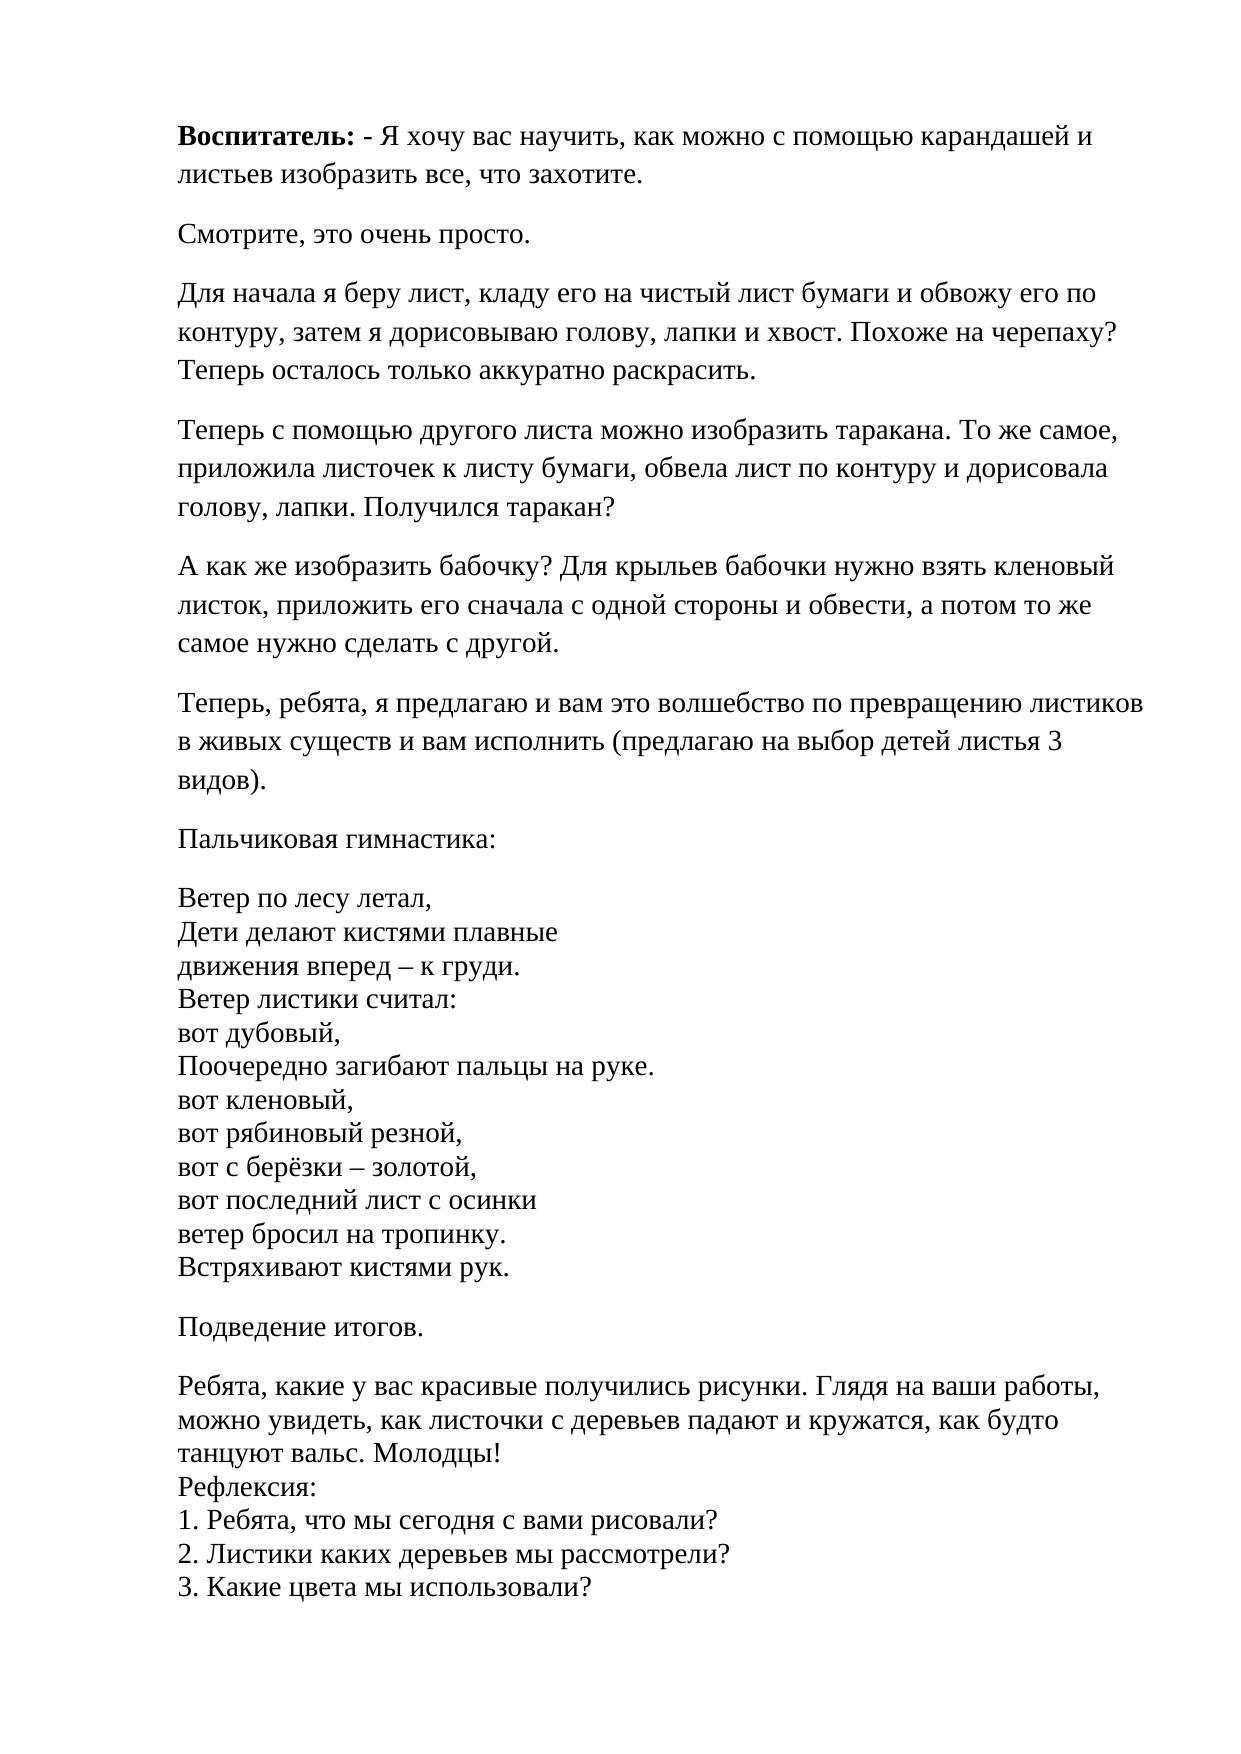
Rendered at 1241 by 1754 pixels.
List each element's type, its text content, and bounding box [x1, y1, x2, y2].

text Ветер по лесу летал, [177, 881, 1152, 914]
text Подведение итогов. [177, 1309, 1152, 1342]
text вот рябиновый резной, [177, 1115, 1152, 1149]
text Пальчиковая гимнастика: [177, 821, 1152, 855]
text А как же изобразить бабочку? Для крыльев бабочки нужно взять кленовый листок, приложить его сначала с одной стороны и обвести, а потом то же самое нужно сделать с другой. [177, 548, 1152, 659]
text Рефлексия: [177, 1469, 1152, 1502]
text Ветер листики считал: [177, 981, 1152, 1015]
text Встряхивают кистями рук. [177, 1249, 1152, 1283]
text Смотрите, это очень просто. [177, 216, 1152, 249]
text Ребята, какие у вас красивые получились рисунки. Глядя на ваши работы, можно увидеть, как листочки с деревьев падают и кружатся, как будто танцуют вальс. Молодцы! [177, 1368, 1152, 1469]
text Дети делают кистями плавные [177, 914, 1152, 948]
text Для начала я беру лист, кладу его на чистый лист бумаги и обвожу его по контуру, затем я дорисовываю голову, лапки и хвост. Похоже на черепаху? Теперь осталось только аккуратно раскрасить. [177, 275, 1152, 386]
text ветер бросил на тропинку. [177, 1216, 1152, 1249]
text вот кленовый, [177, 1082, 1152, 1115]
text вот дубовый, [177, 1015, 1152, 1048]
text Воспитатель: - Я хочу вас научить, как можно с помощью карандашей и листьев изобразить все, что захотите. [177, 118, 1152, 190]
text 2. Листики каких деревьев мы рассмотрели? [177, 1536, 1152, 1569]
text вот с берёзки – золотой, [177, 1149, 1152, 1182]
text 3. Какие цвета мы использовали? [177, 1569, 1152, 1603]
text Теперь, ребята, я предлагаю и вам это волшебство по превращению листиков в живых существ и вам исполнить (предлагаю на выбор детей листья 3 видов). [177, 685, 1152, 795]
text 1. Ребята, что мы сегодня с вами рисовали? [177, 1502, 1152, 1536]
text вот последний лист с осинки [177, 1182, 1152, 1216]
text Теперь с помощью другого листа можно изобразить таракана. То же самое, приложила листочек к листу бумаги, обвела лист по контуру и дорисовала голову, лапки. Получился таракан? [177, 412, 1152, 522]
text движения вперед – к груди. [177, 948, 1152, 981]
text Поочередно загибают пальцы на руке. [177, 1048, 1152, 1082]
